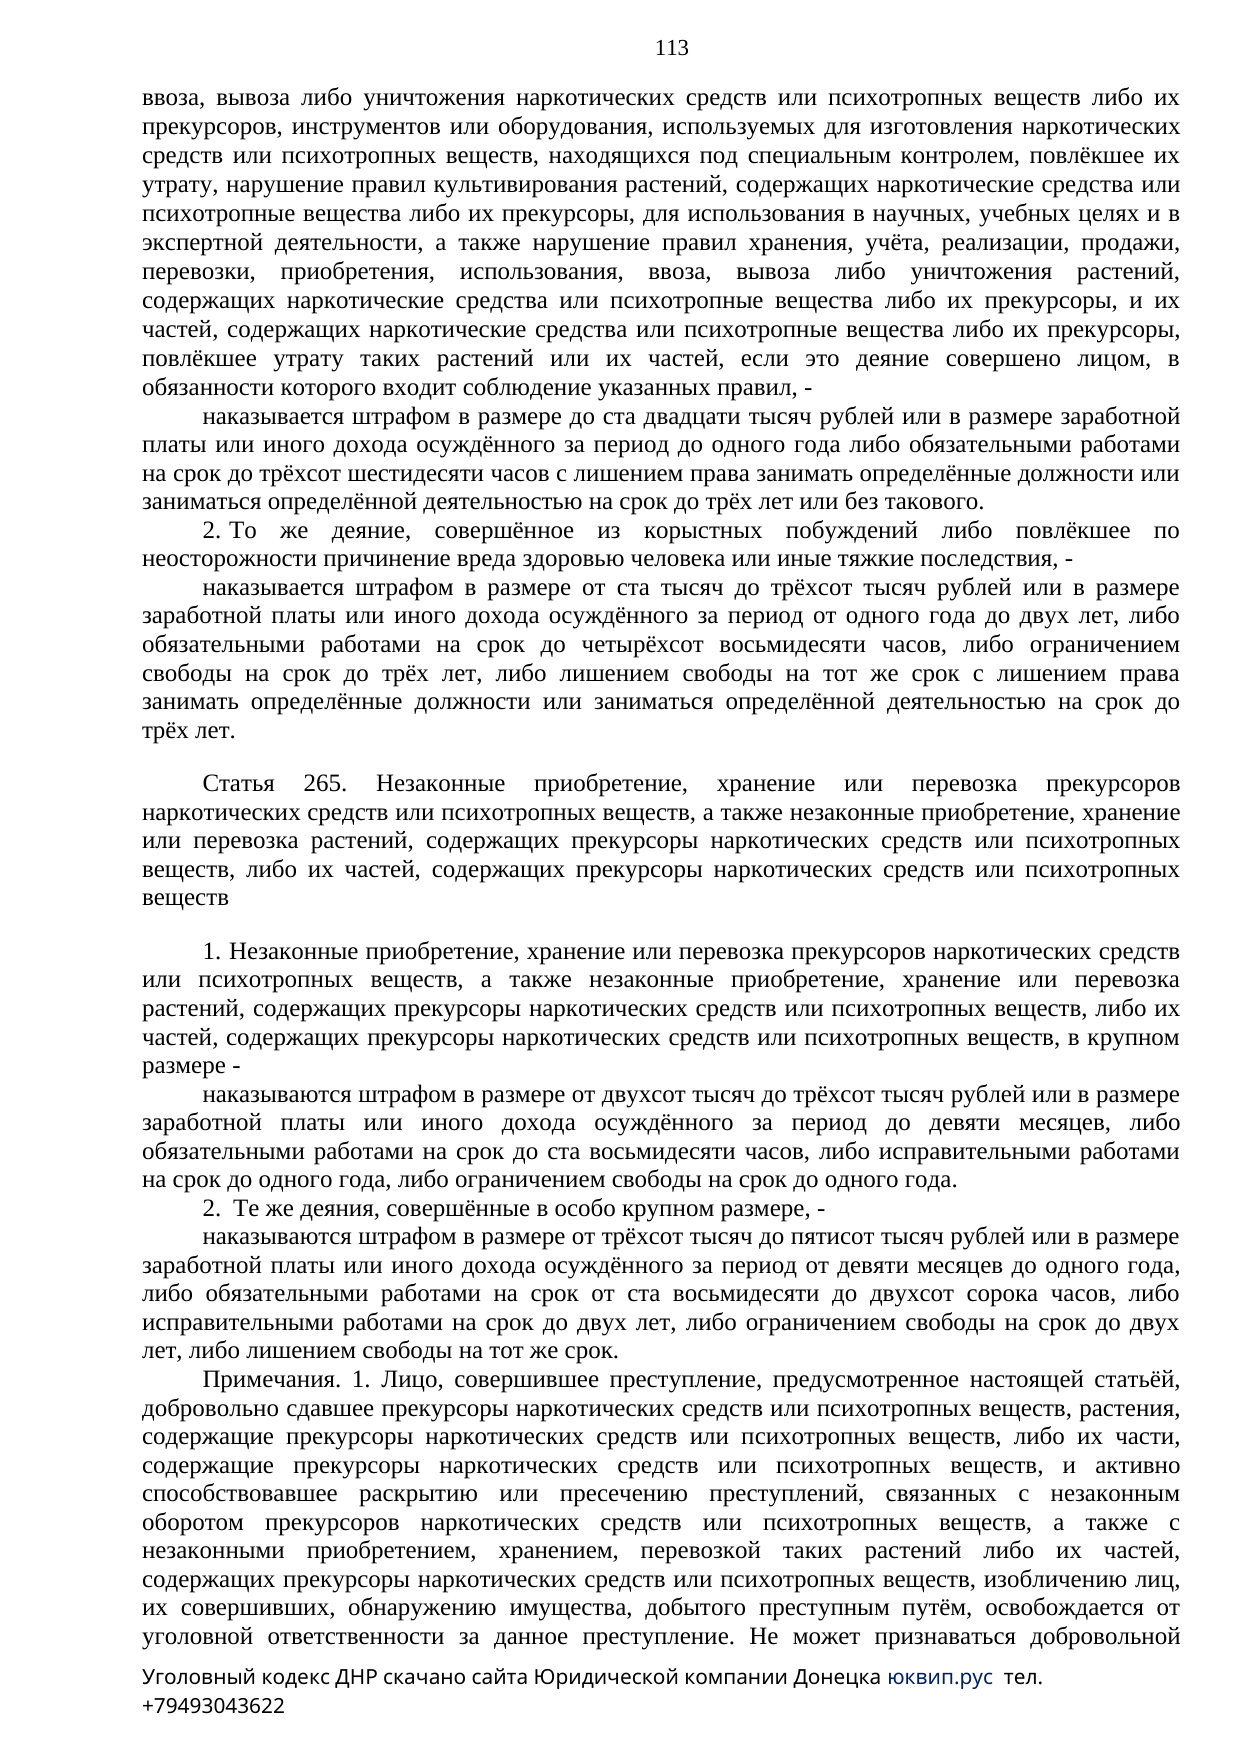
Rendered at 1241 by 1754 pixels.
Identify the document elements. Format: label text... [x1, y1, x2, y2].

text Статья 265. Незаконные приобретение, хранение или перевозка прекурсоров наркотических средств или психотропных веществ, а также незаконные приобретение, хранение или перевозка растений, содержащих прекурсоры наркотических средств или психотропных веществ, либо их частей, содержащих прекурсоры наркотических средств или психотропных веществ [142, 769, 1181, 911]
text наказывается штрафом в размере от ста тысяч до трёхсот тысяч рублей или в размере заработной платы или иного дохода осуждённого за период от одного года до двух лет, либо обязательными работами на срок до четырёхсот восьмидесяти часов, либо ограничением свободы на срок до трёх лет, либо лишением свободы на тот же срок с лишением права занимать определённые должности или заниматься определённой деятельностью на срок до трёх лет. [142, 572, 1181, 744]
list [142, 83, 1181, 401]
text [142, 1364, 1181, 1650]
list Те же деяния, совершённые в особо крупном размере, - [142, 1193, 1181, 1222]
list Незаконные приобретение, хранение или перевозка прекурсоров наркотических средств или психотропных веществ, а также незаконные приобретение, хранение или перевозка растений, содержащих прекурсоры наркотических средств или психотропных веществ, либо их частей, содержащих прекурсоры наркотических средств или психотропных веществ, в крупном размере - [142, 936, 1181, 1079]
text наказываются штрафом в размере от трёхсот тысяч до пятисот тысяч рублей или в размере заработной платы или иного дохода осуждённого за период от девяти месяцев до одного года, либо обязательными работами на срок от ста восьмидесяти до двухсот сорока часов, либо исправительными работами на срок до двух лет, либо ограничением свободы на срок до двух лет, либо лишением свободы на тот же срок. [142, 1222, 1181, 1364]
text наказываются штрафом в размере от двухсот тысяч до трёхсот тысяч рублей или в размере заработной платы или иного дохода осуждённого за период до девяти месяцев, либо обязательными работами на срок до ста восьмидесяти часов, либо исправительными работами на срок до одного года, либо ограничением свободы на срок до одного года. [142, 1079, 1181, 1193]
text наказывается штрафом в размере до ста двадцати тысяч рублей или в размере заработной платы или иного дохода осуждённого за период до одного года либо обязательными работами на срок до трёхсот шестидесяти часов с лишением права занимать определённые должности или заниматься определённой деятельностью на срок до трёх лет или без такового. [142, 401, 1181, 515]
list То же деяние, совершённое из корыстных побуждений либо повлёкшее по неосторожности причинение вреда здоровью человека или иные тяжкие последствия, - [142, 515, 1181, 572]
